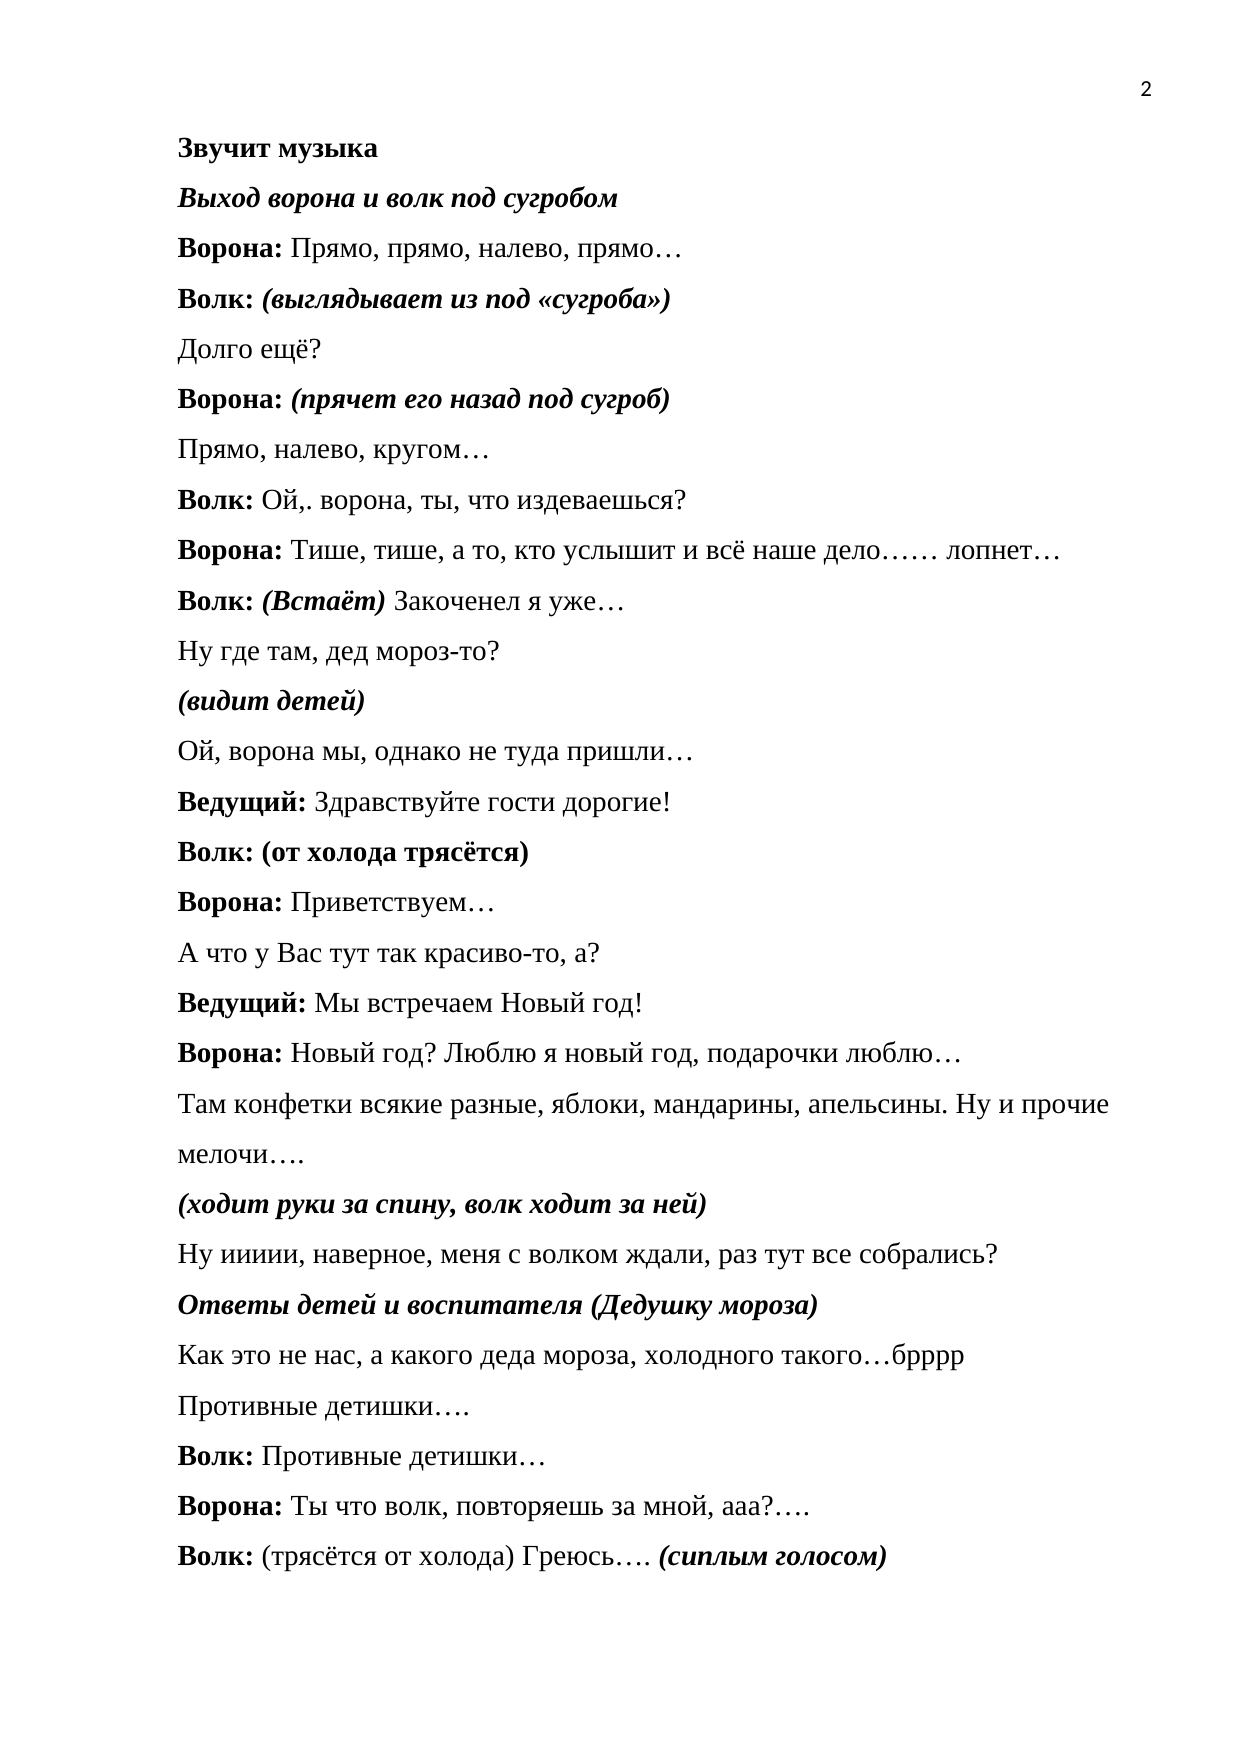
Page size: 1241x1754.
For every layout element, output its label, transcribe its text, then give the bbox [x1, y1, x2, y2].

text Ответы детей и воспитателя (Дедушку мороза) [177, 1287, 1152, 1321]
text Волк: (выглядывает из под «сугроба») [177, 281, 1152, 314]
text Ворона: Новый год? Люблю я новый год, подарочки люблю… [177, 1035, 1152, 1069]
text Ворона: Тише, тише, а то, кто услышит и всё наше дело…… лопнет… [177, 532, 1152, 566]
text Противные детишки…. [177, 1388, 1152, 1421]
text Ведущий: Здравствуйте гости дорогие! [177, 784, 1152, 817]
text Волк: (трясётся от холода) Греюсь…. (сиплым голосом) [177, 1538, 1152, 1572]
text (видит детей) [177, 683, 1152, 717]
text Как это не нас, а какого деда мороза, холодного такого…брррр [177, 1337, 1152, 1371]
text Ведущий: Мы встречаем Новый год! [177, 985, 1152, 1019]
text Волк: (Встаёт) Закоченел я уже… [177, 583, 1152, 616]
text Волк: (от холода трясётся) [177, 834, 1152, 868]
text Прямо, налево, кругом… [177, 432, 1152, 465]
text Ну иииии, наверное, меня с волком ждали, раз тут все собрались? [177, 1237, 1152, 1270]
text Волк: Ой,. ворона, ты, что издеваешься? [177, 482, 1152, 516]
text Ворона: Прямо, прямо, налево, прямо… [177, 230, 1152, 264]
text Долго ещё? [177, 331, 1152, 364]
text Ой, ворона мы, однако не туда пришли… [177, 733, 1152, 767]
text Волк: Противные детишки… [177, 1438, 1152, 1471]
text (ходит руки за спину, волк ходит за ней) [177, 1186, 1152, 1220]
text Ворона: Ты что волк, повторяешь за мной, ааа?…. [177, 1488, 1152, 1522]
text Ну где там, дед мороз-то? [177, 633, 1152, 666]
text Ворона: (прячет его назад под сугроб) [177, 381, 1152, 415]
text Ворона: Приветствуем… [177, 884, 1152, 918]
text Там конфетки всякие разные, яблоки, мандарины, апельсины. Ну и прочие мелочи…. [177, 1086, 1152, 1169]
text А что у Вас тут так красиво-то, а? [177, 935, 1152, 968]
text Выход ворона и волк под сугробом [177, 180, 1152, 214]
text Звучит музыка [177, 130, 1152, 163]
